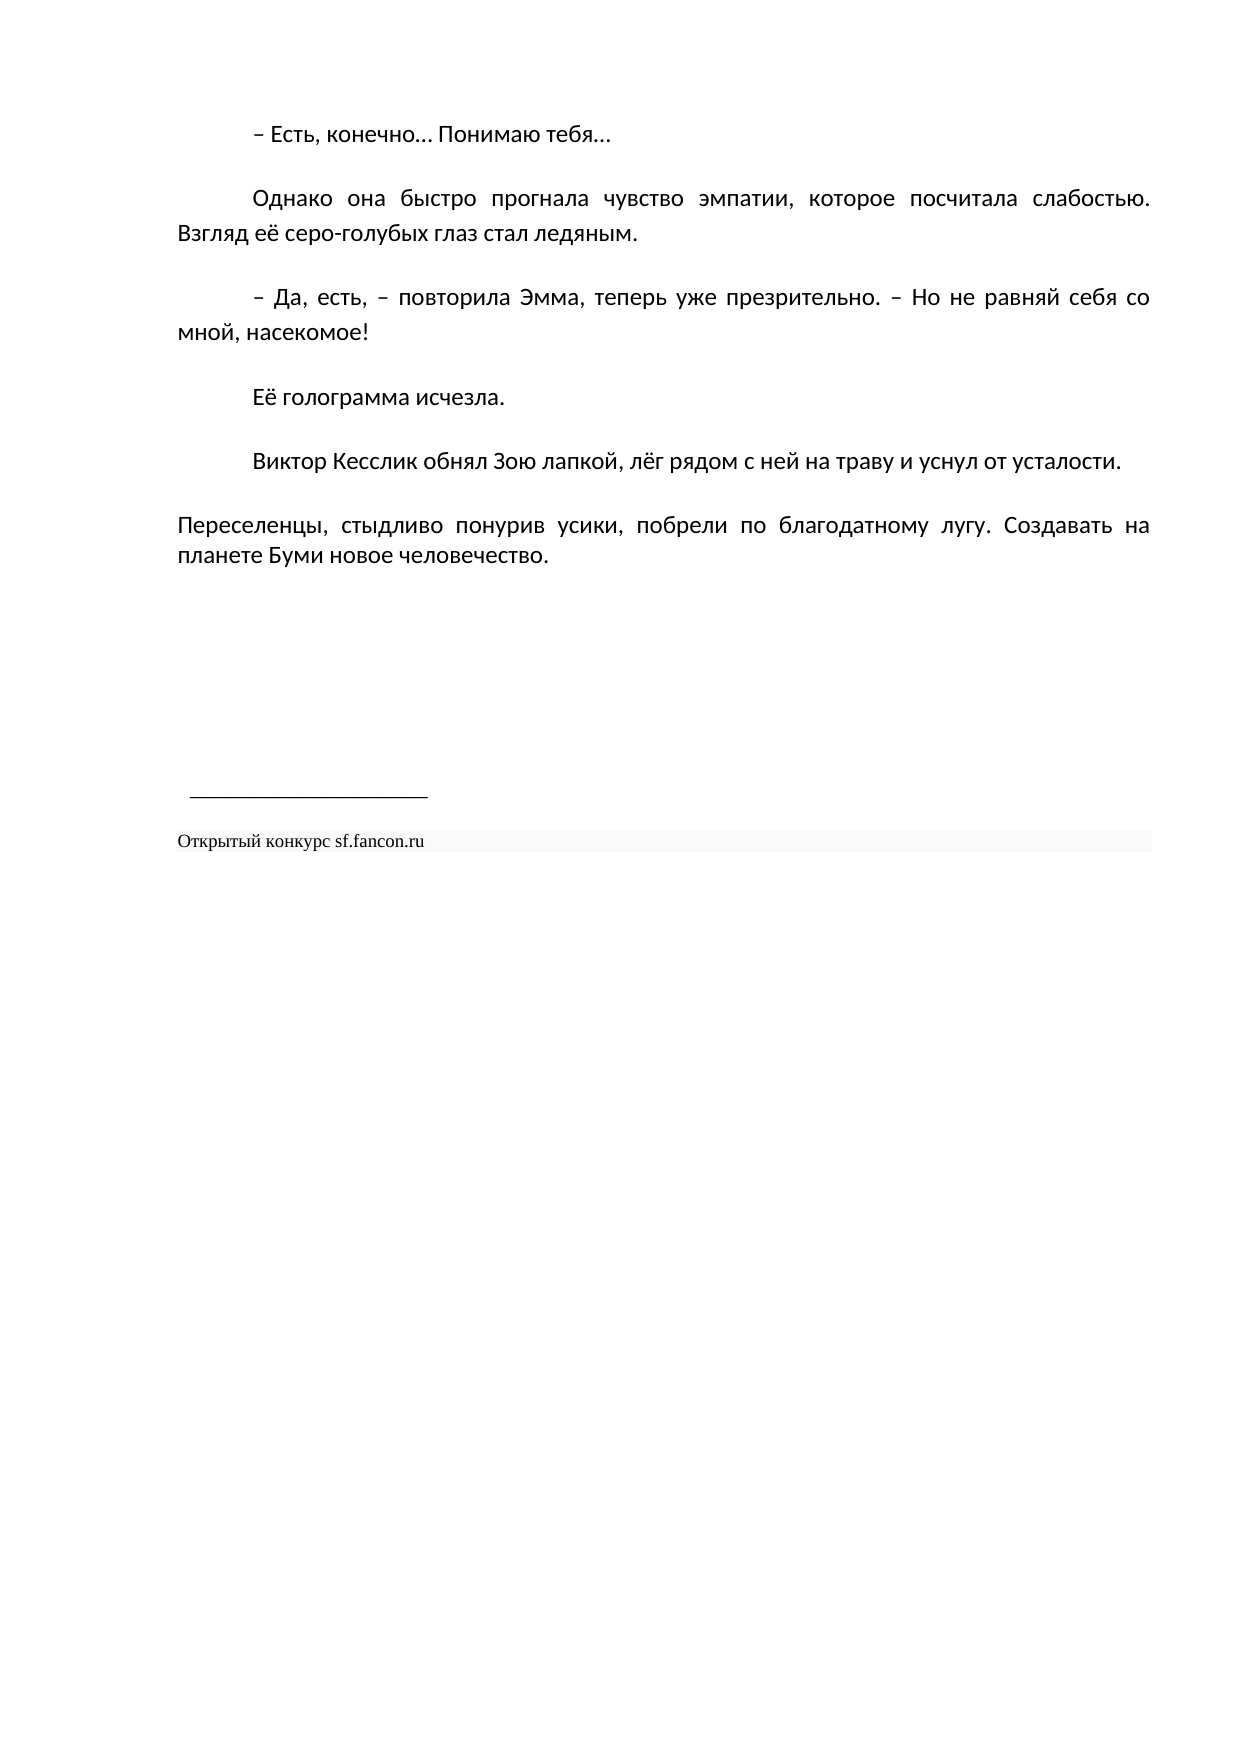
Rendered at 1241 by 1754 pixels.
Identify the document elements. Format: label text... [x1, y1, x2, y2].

text – Есть, конечно… Понимаю тебя… [177, 118, 1152, 149]
text ___________________ [177, 715, 1152, 801]
text – Да, есть, – повторила Эмма, теперь уже презрительно. – Но не равняй себя со мной, насекомое! [177, 281, 1152, 347]
text Виктор Кесслик обнял Зою лапкой, лёг рядом с ней на траву и уснул от усталости. [177, 445, 1152, 475]
text Её голограмма исчезла. [177, 381, 1152, 411]
text Однако она быстро прогнала чувство эмпатии, которое посчитала слабостью. Взгляд её серо-голубых глаз стал ледяным. [177, 182, 1152, 248]
text Открытый конкурс sf.fancon.ru [177, 830, 1152, 852]
text Переселенцы, стыдливо понурив усики, побрели по благодатному лугу. Создавать на планете Буми новое человечество. [177, 509, 1152, 570]
